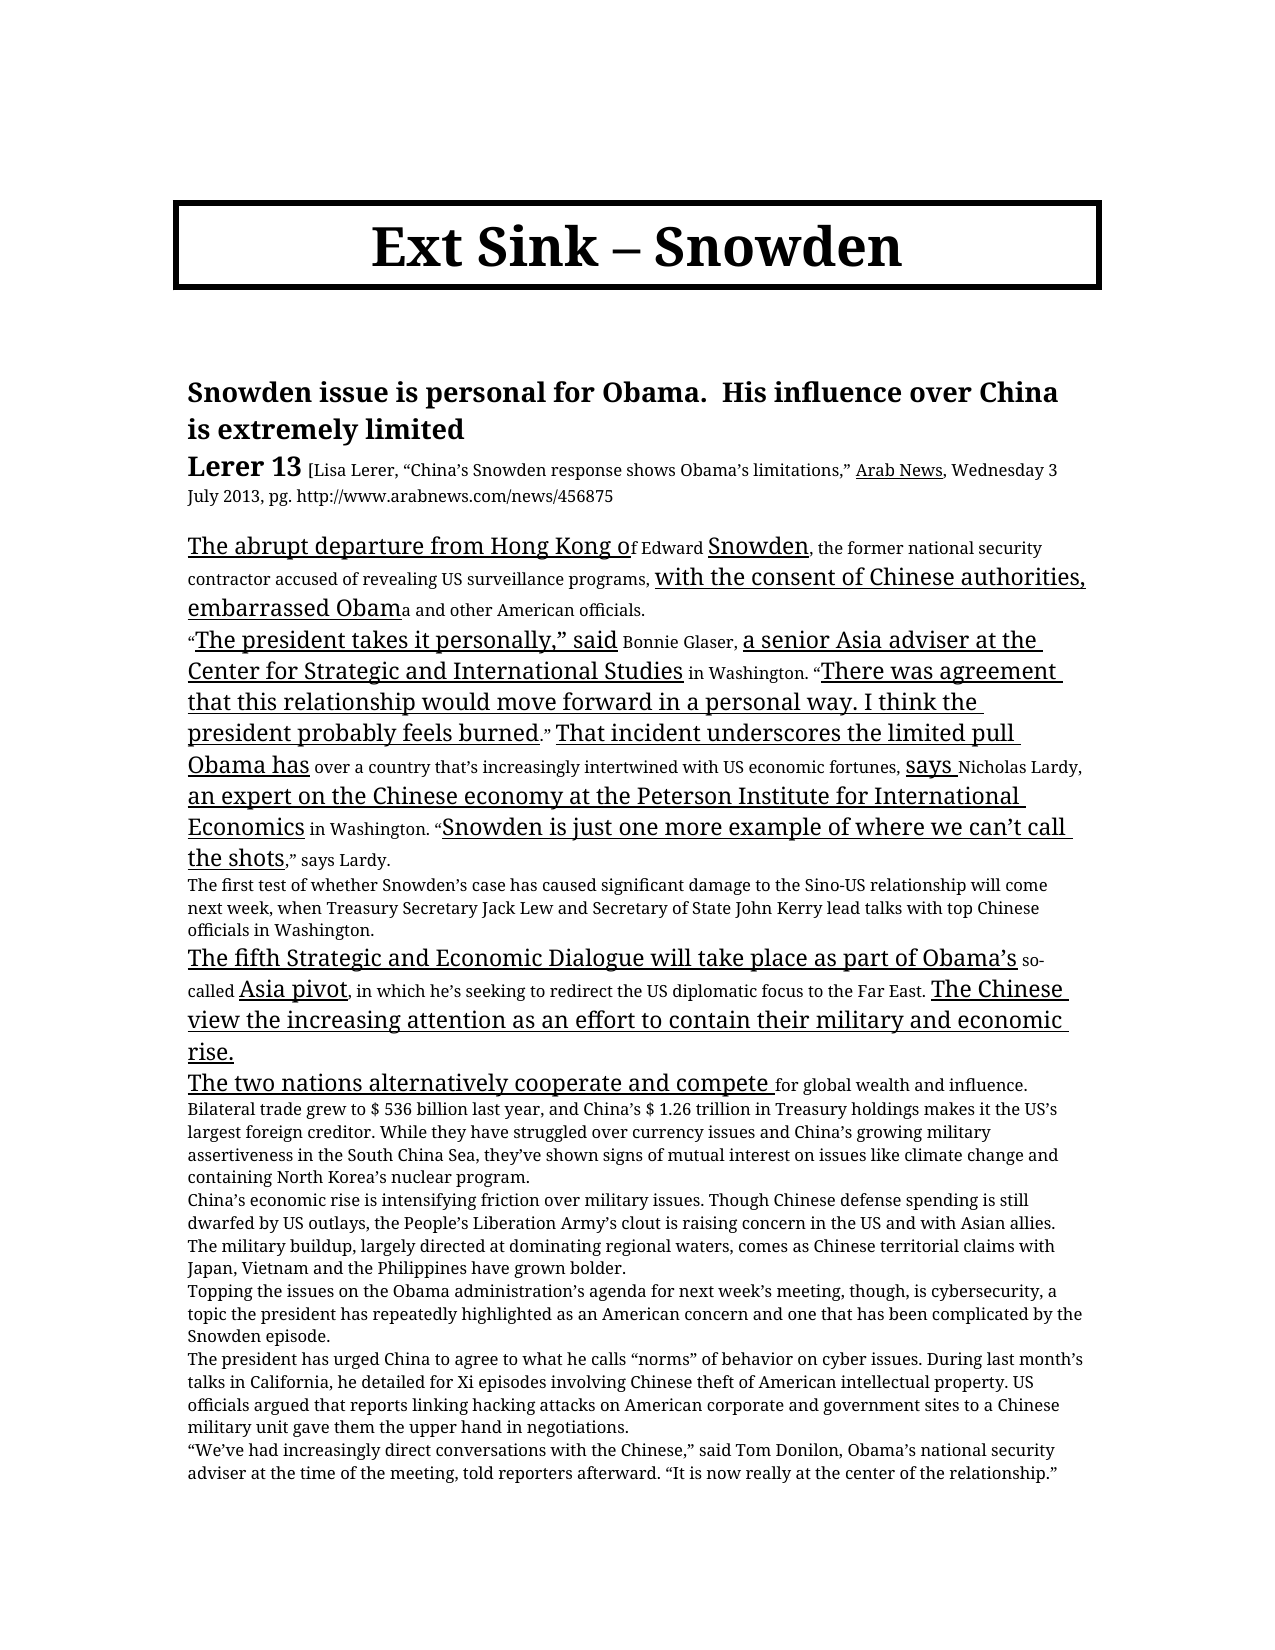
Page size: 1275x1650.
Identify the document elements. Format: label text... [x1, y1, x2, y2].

subtitle Snowden issue is personal for Obama. His influence over China is extremely limited [187, 374, 1087, 447]
subtitle Ext Sink – Snowden [179, 206, 1096, 284]
text Lerer 13 [Lisa Lerer, “China’s Snowden response shows Obama’s limitations,” Arab News, Wednesday 3 July 2013, pg. http://www.arabnews.com/news/456875 [187, 447, 1087, 507]
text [187, 507, 1087, 1484]
